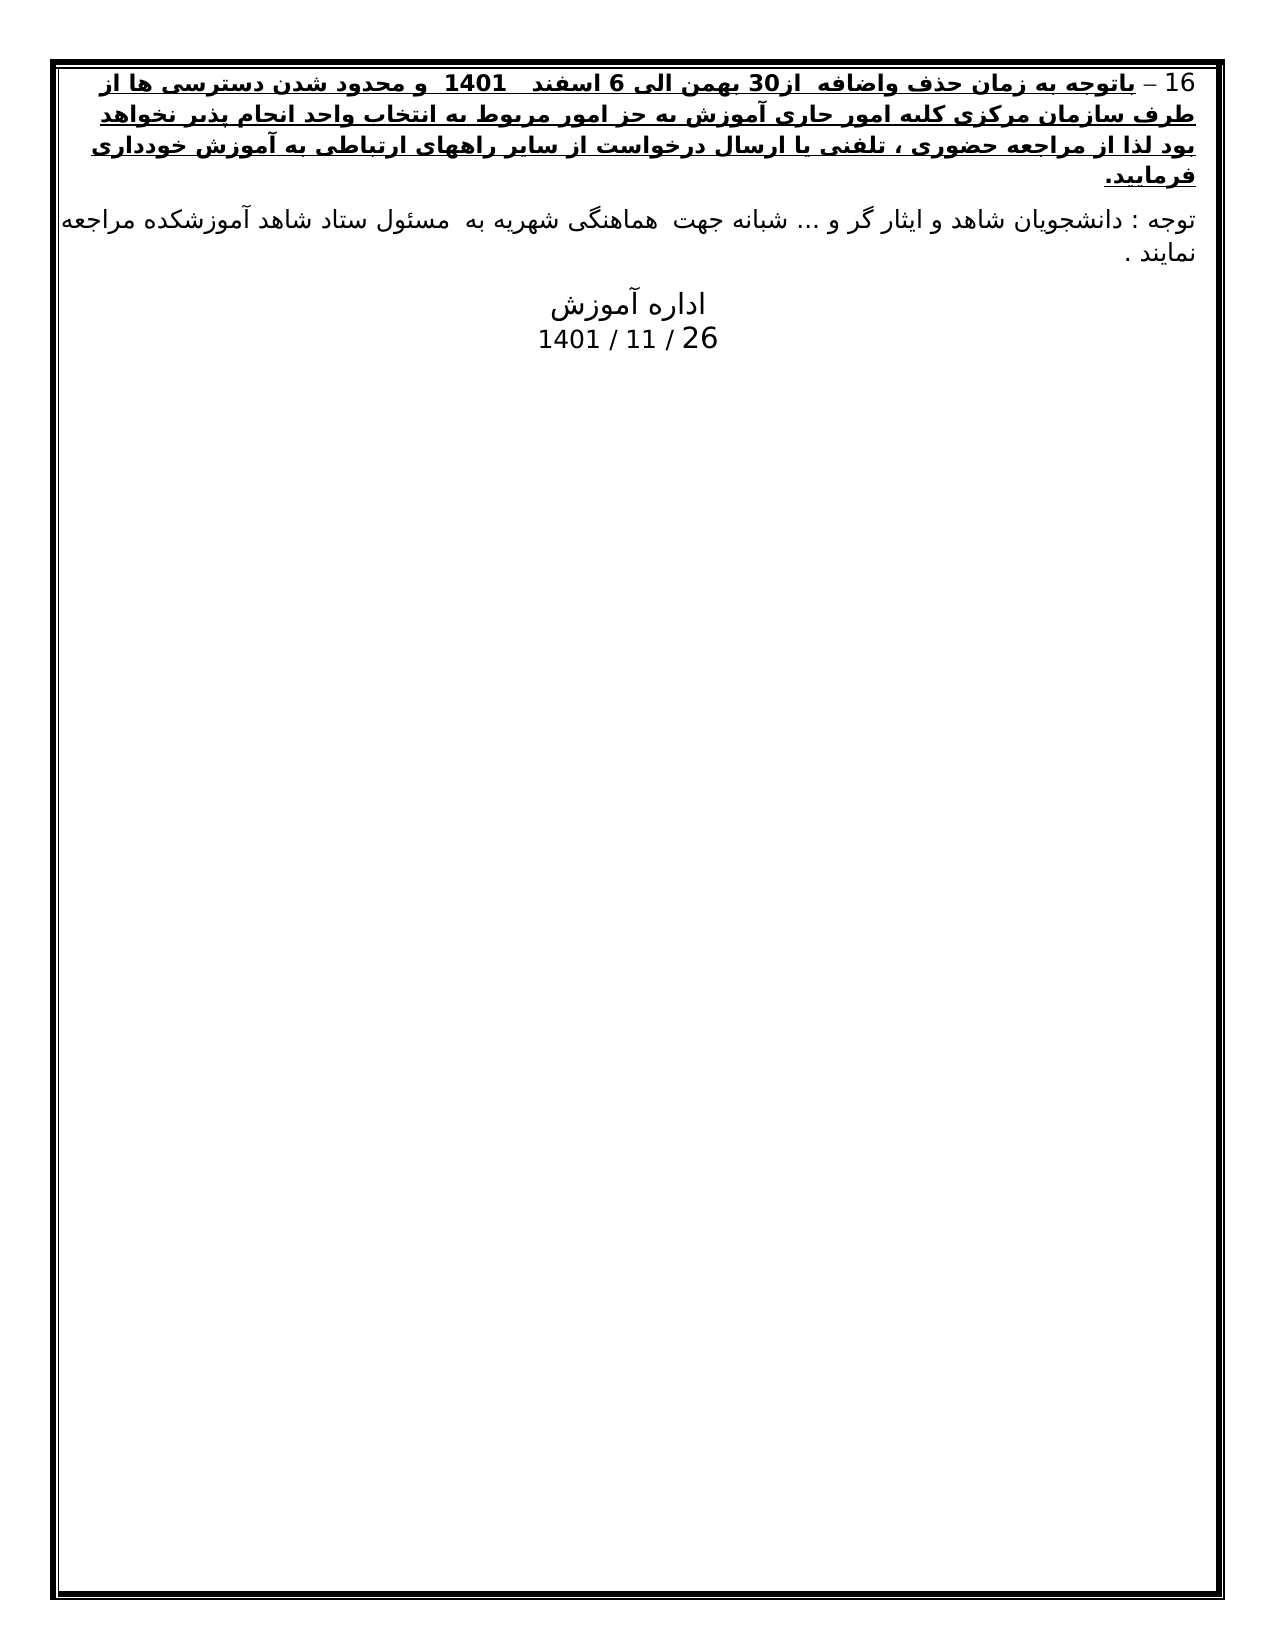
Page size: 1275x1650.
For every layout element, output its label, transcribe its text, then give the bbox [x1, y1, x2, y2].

text اداره آموزش [60, 287, 1196, 321]
text توجه : دانشجویان شاهد و ایثار گر و ... شبانه جهت هماهنگی شهریه به مسئول ستاد شاهد آموزشکده مراجعه نمایند . [60, 205, 1196, 268]
text 16 – باتوجه به زمان حذف واضافه از30 بهمن الی 6 اسفند 1401 و محدود شدن دسترسی ها از طرف سازمان مرکزی کلیه امور جاری آموزش به جز امور مربوط به انتخاب واحد انجام پذیر نخواهد بود لذا از مراجعه حضوری ، تلفنی یا ارسال درخواست از سایر راههای ارتباطی به آموزش خودداری فرمایید. [60, 69, 1196, 189]
text 26 / 11 / 1401 [60, 321, 1196, 355]
